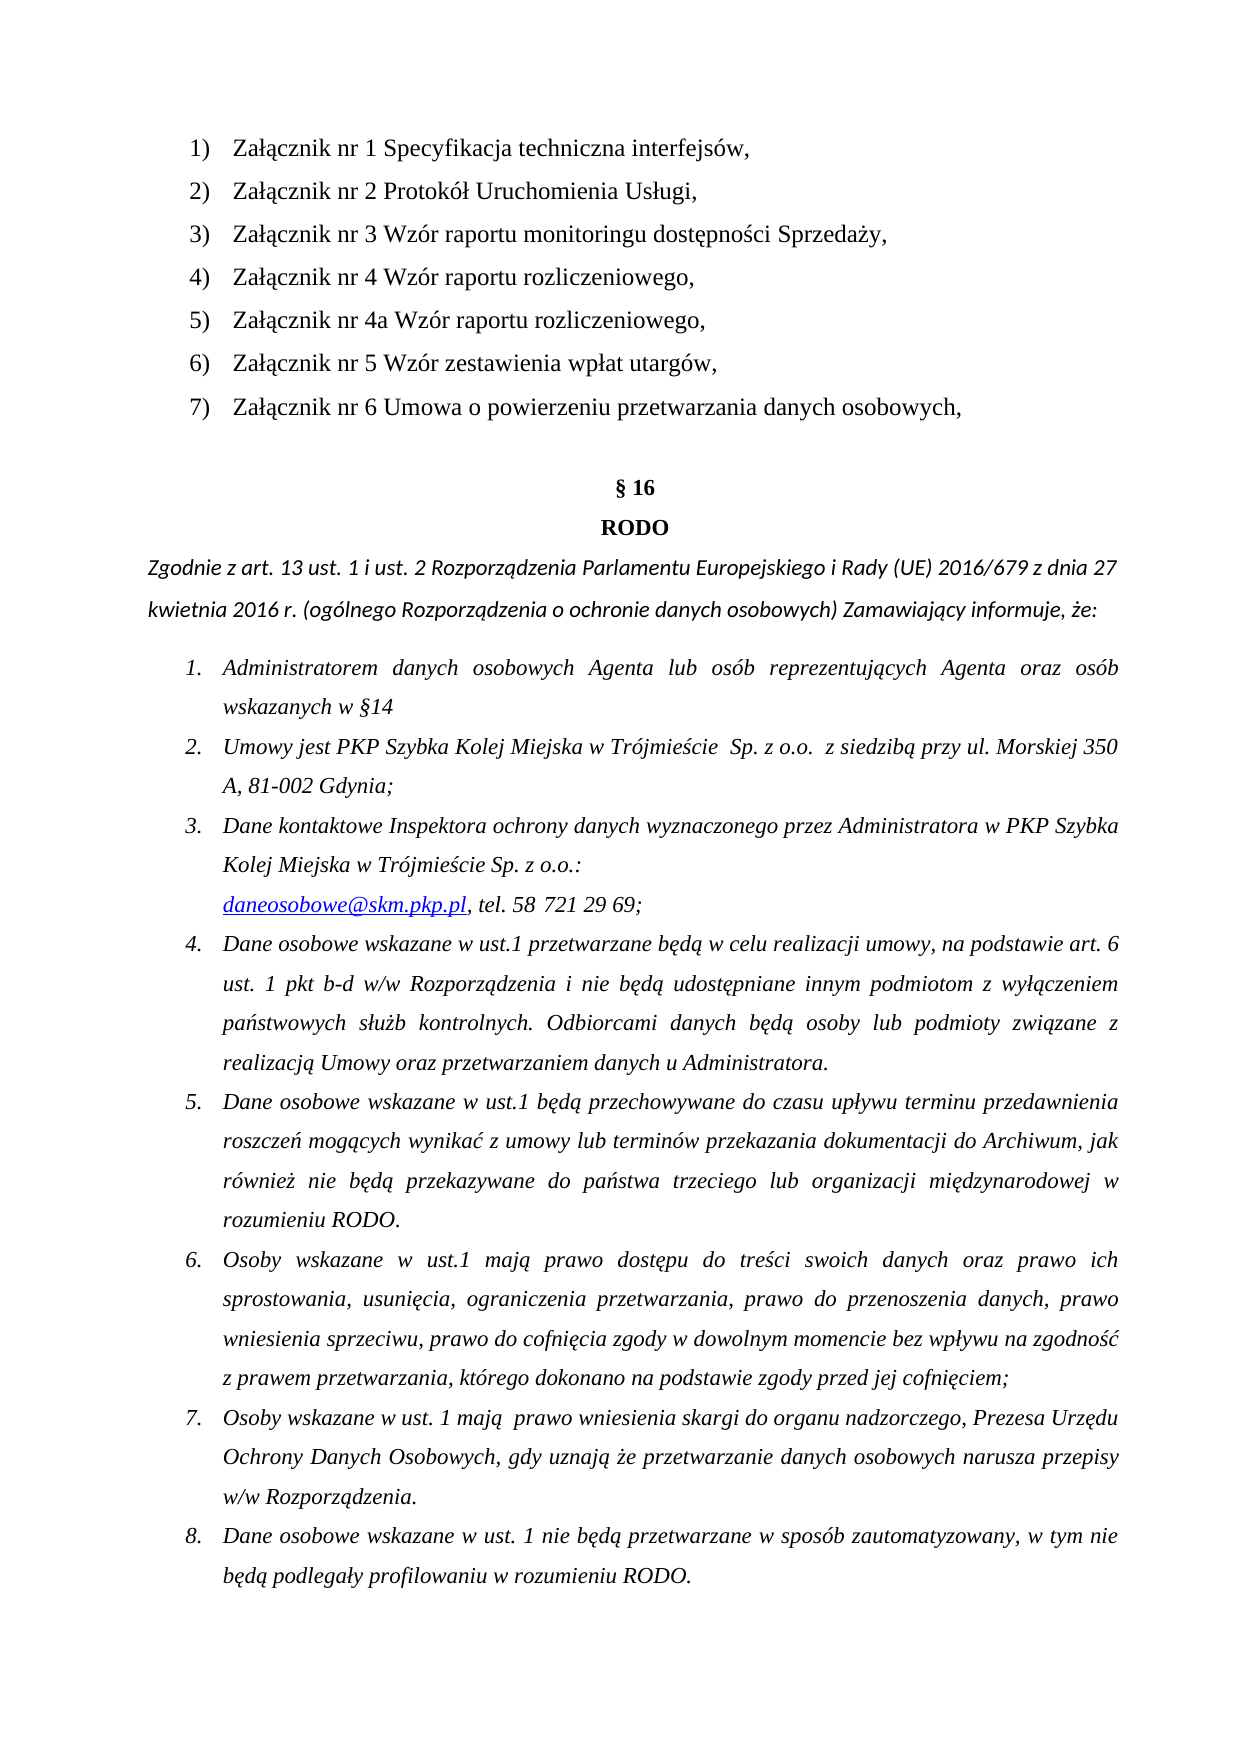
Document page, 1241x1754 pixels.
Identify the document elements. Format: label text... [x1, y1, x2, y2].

list Załącznik nr 6 Umowa o powierzeniu przetwarzania danych osobowych, [189, 392, 1122, 420]
list Dane kontaktowe Inspektora ochrony danych wyznaczonego przez Administratora w PKP Szybka Kolej Miejska w Trójmieście Sp. z o.o.: [185, 812, 1122, 878]
list Załącznik nr 4a Wzór raportu rozliczeniowego, [189, 305, 1122, 334]
list Osoby wskazane w ust. 1 mają prawo wniesienia skargi do organu nadzorczego, Prezesa Urzędu Ochrony Danych Osobowych, gdy uznają że przetwarzanie danych osobowych narusza przepisy w/w Rozporządzenia. [185, 1404, 1122, 1509]
text Zgodnie z art. 13 ust. 1 i ust. 2 Rozporządzenia Parlamentu Europejskiego i Rady (UE) 2016/679 z dnia 27 kwietnia 2016 r. (ogólnego Rozporządzenia o ochronie danych osobowych) Zamawiający informuje, że: [148, 553, 1122, 623]
list Dane osobowe wskazane w ust.1 będą przechowywane do czasu upływu terminu przedawnienia roszczeń mogących wynikać z umowy lub terminów przekazania dokumentacji do Archiwum, jak również nie będą przekazywane do państwa trzeciego lub organizacji międzynarodowej w rozumieniu RODO. [185, 1088, 1122, 1233]
text daneosobowe@skm.pkp.pl, tel. 58 721 29 69; [223, 891, 1122, 917]
list Załącznik nr 5 Wzór zestawienia wpłat utargów, [189, 348, 1122, 377]
list Załącznik nr 3 Wzór raportu monitoringu dostępności Sprzedaży, [189, 219, 1122, 248]
list Osoby wskazane w ust.1 mają prawo dostępu do treści swoich danych oraz prawo ich sprostowania, usunięcia, ograniczenia przetwarzania, prawo do przenoszenia danych, prawo wniesienia sprzeciwu, prawo do cofnięcia zgody w dowolnym momencie bez wpływu na zgodność z prawem przetwarzania, którego dokonano na podstawie zgody przed jej cofnięciem; [185, 1246, 1122, 1391]
text RODO [148, 514, 1122, 540]
list Administratorem danych osobowych Agenta lub osób reprezentujących Agenta oraz osób wskazanych w §14 [185, 654, 1122, 720]
list Dane osobowe wskazane w ust. 1 nie będą przetwarzane w sposób zautomatyzowany, w tym nie będą podlegały profilowaniu w rozumieniu RODO. [185, 1522, 1122, 1588]
list Umowy jest PKP Szybka Kolej Miejska w Trójmieście Sp. z o.o. z siedzibą przy ul. Morskiej , 81-002 Gdynia; [185, 733, 1122, 799]
list Załącznik nr 2 Protokół Uruchomienia Usługi, [189, 176, 1122, 205]
list Załącznik nr 1 Specyfikacja techniczna interfejsów, [189, 133, 1122, 162]
list Załącznik nr 4 Wzór raportu rozliczeniowego, [189, 262, 1122, 291]
text § 16 [148, 474, 1122, 501]
list Dane osobowe wskazane w ust.1 przetwarzane będą w celu realizacji umowy, na podstawie art. 6 ust. 1 pkt b-d w/w Rozporządzenia i nie będą udostępniane innym podmiotom z wyłączeniem państwowych służb kontrolnych. Odbiorcami danych będą osoby lub podmioty związane z realizacją Umowy oraz przetwarzaniem danych u Administratora. [185, 930, 1122, 1075]
